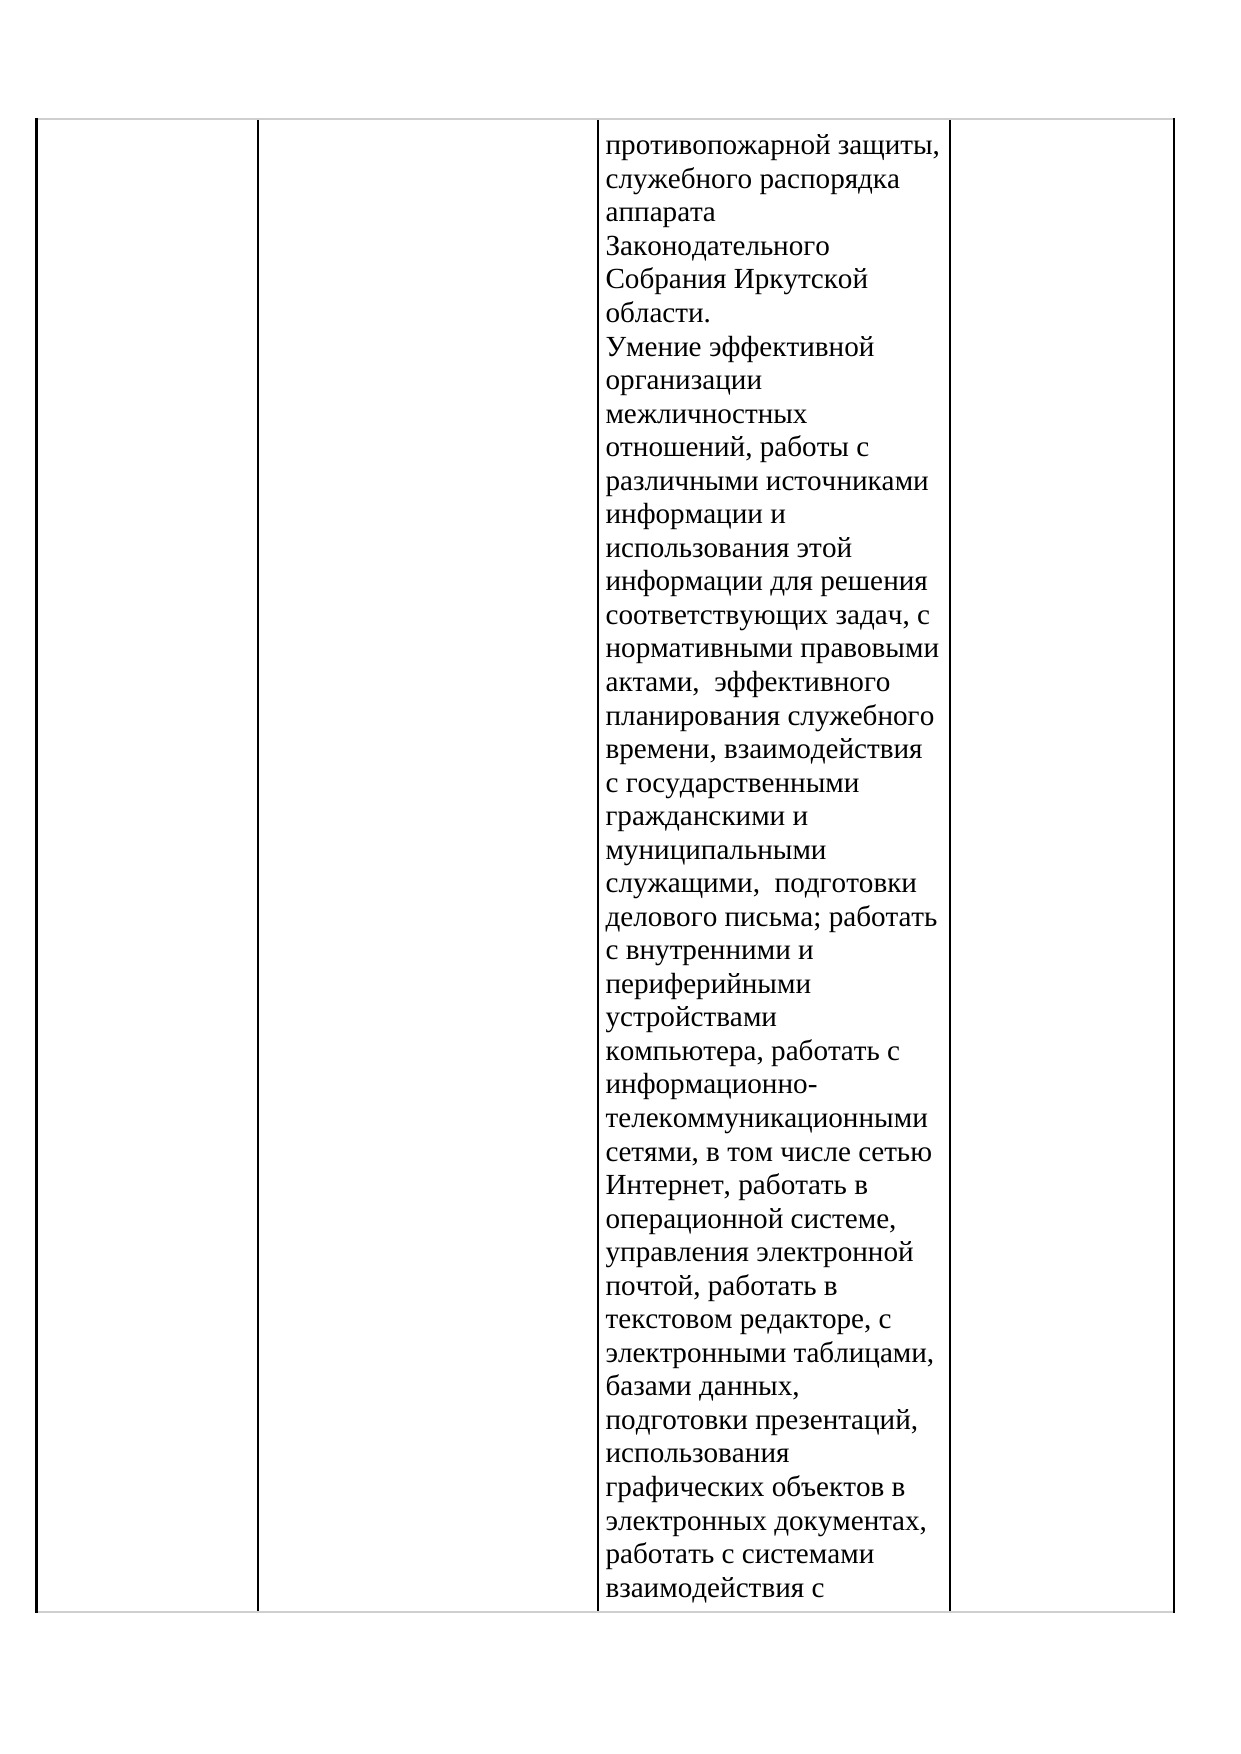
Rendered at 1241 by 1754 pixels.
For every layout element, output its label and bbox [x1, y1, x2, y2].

table_cell [38, 120, 257, 1611]
table_cell [259, 120, 597, 1611]
table_cell [599, 120, 949, 1611]
table_cell [951, 120, 1173, 1611]
